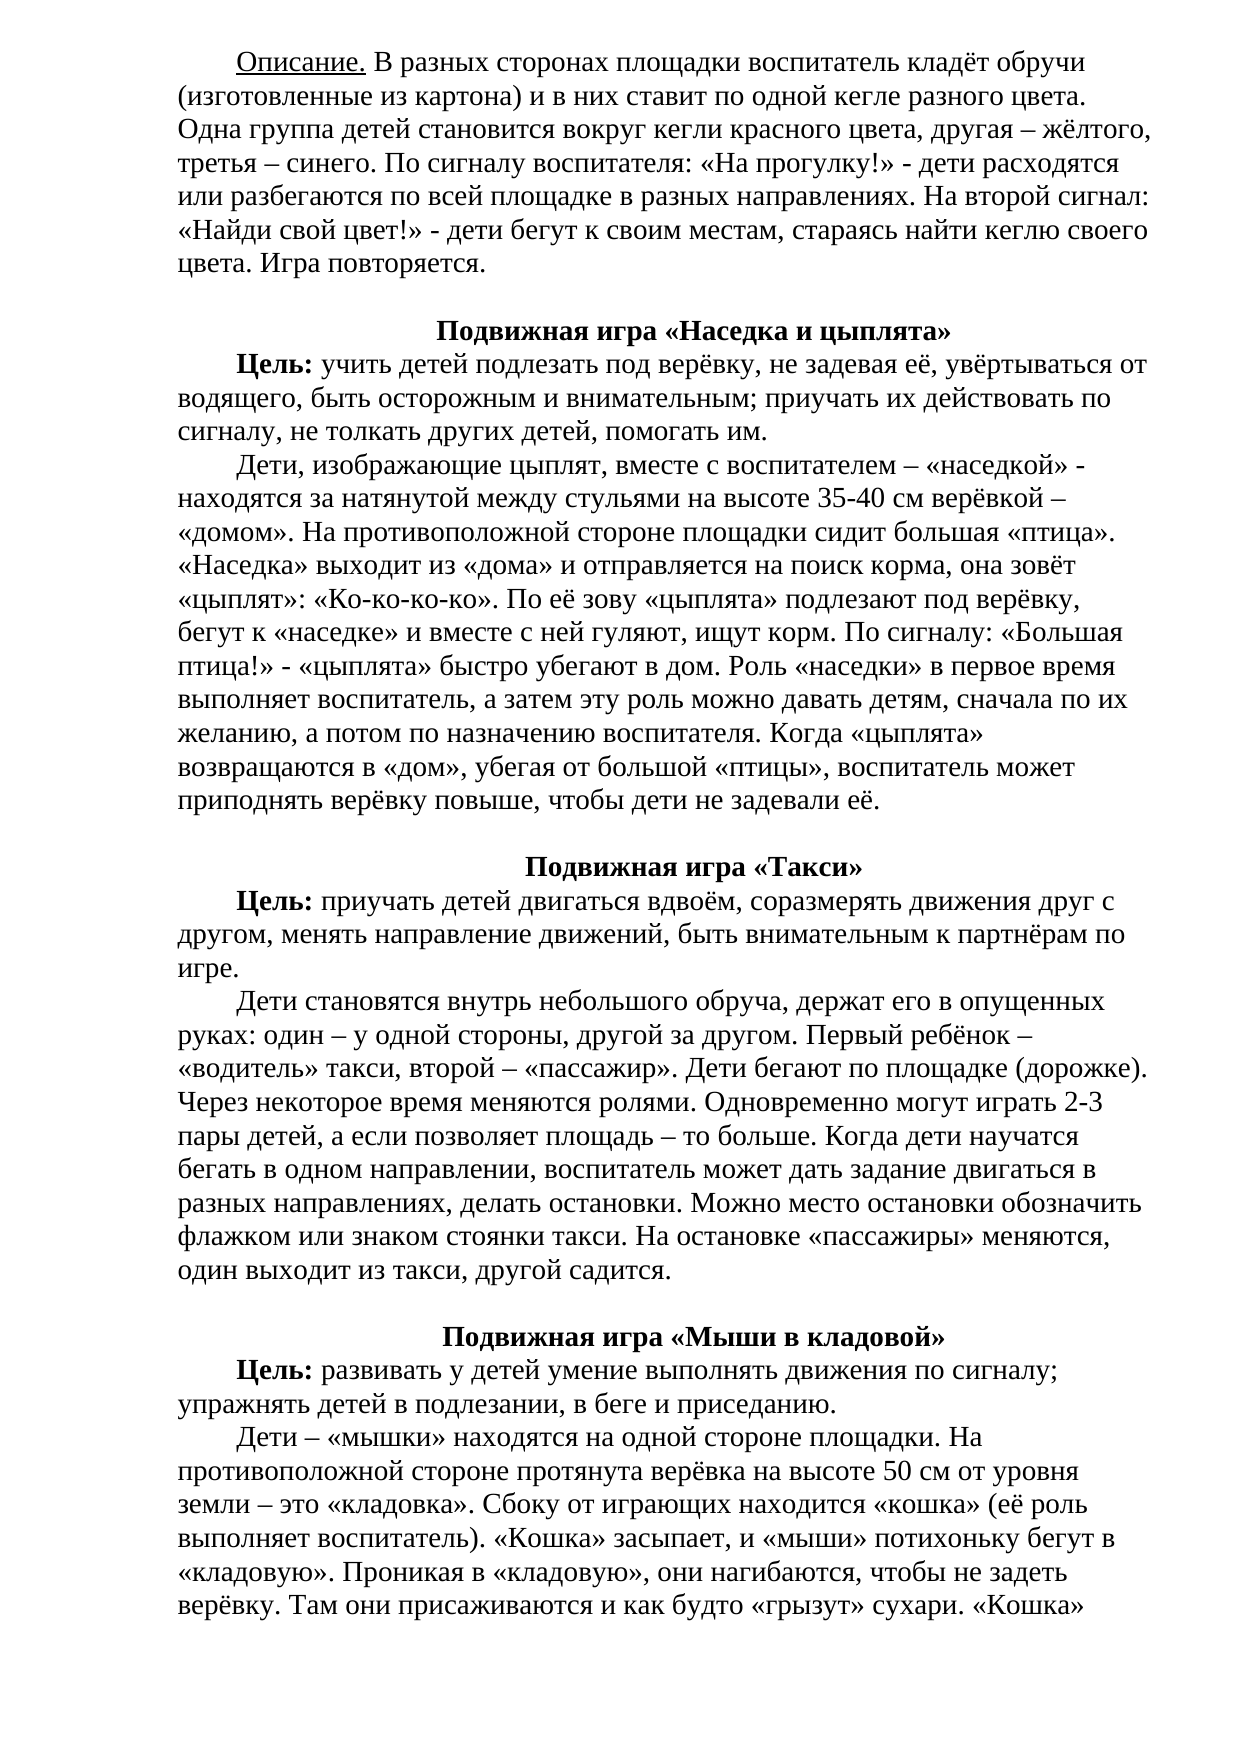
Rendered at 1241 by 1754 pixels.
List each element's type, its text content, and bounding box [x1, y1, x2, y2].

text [177, 1419, 1152, 1621]
text Подвижная игра «Такси» [177, 849, 1152, 883]
text Подвижная игра «Мыши в кладовой» [177, 1319, 1152, 1352]
text Подвижная игра «Наседка и цыплята» [177, 313, 1152, 346]
text Цель: развивать у детей умение выполнять движения по сигналу; упражнять детей в подлезании, в беге и приседанию. [177, 1352, 1152, 1419]
text Дети становятся внутрь небольшого обруча, держат его в опущенных руках: один – у одной стороны, другой за другом. Первый ребёнок – «водитель» такси, второй – «пассажир». Дети бегают по площадке (дорожке). Через некоторое время меняются ролями. Одновременно могут играть 2-3 пары детей, а если позволяет площадь – то больше. Когда дети научатся бегать в одном направлении, воспитатель может дать задание двигаться в разных направлениях, делать остановки. Можно место остановки обозначить флажком или знаком стоянки такси. На остановке «пассажиры» меняются, один выходит из такси, другой садится. [177, 983, 1152, 1285]
text Цель: учить детей подлезать под верёвку, не задевая её, увёртываться от водящего, быть осторожным и внимательным; приучать их действовать по сигналу, не толкать других детей, помогать им. [177, 346, 1152, 447]
text Цель: приучать детей двигаться вдвоём, соразмерять движения друг с другом, менять направление движений, быть внимательным к партнёрам по игре. [177, 883, 1152, 983]
text Дети, изображающие цыплят, вместе с воспитателем – «наседкой» - находятся за натянутой между стульями на высоте 35-40 см верёвкой – «домом». На противоположной стороне площадки сидит большая «птица». «Наседка» выходит из «дома» и отправляется на поиск корма, она зовёт «цыплят»: «Ко-ко-ко-ко». По её зову «цыплята» подлезают под верёвку, бегут к «наседке» и вместе с ней гуляют, ищут корм. По сигналу: «Большая птица!» - «цыплята» быстро убегают в дом. Роль «наседки» в первое время выполняет воспитатель, а затем эту роль можно давать детям, сначала по их желанию, а потом по назначению воспитателя. Когда «цыплята» возвращаются в «дом», убегая от большой «птицы», воспитатель может приподнять верёвку повыше, чтобы дети не задевали её. [177, 447, 1152, 816]
text Описание. В разных сторонах площадки воспитатель кладёт обручи (изготовленные из картона) и в них ставит по одной кегле разного цвета. Одна группа детей становится вокруг кегли красного цвета, другая – жёлтого, третья – синего. По сигналу воспитателя: «На прогулку!» - дети расходятся или разбегаются по всей площадке в разных направлениях. На второй сигнал: «Найди свой цвет!» - дети бегут к своим местам, стараясь найти кеглю своего цвета. Игра повторяется. [177, 44, 1152, 279]
